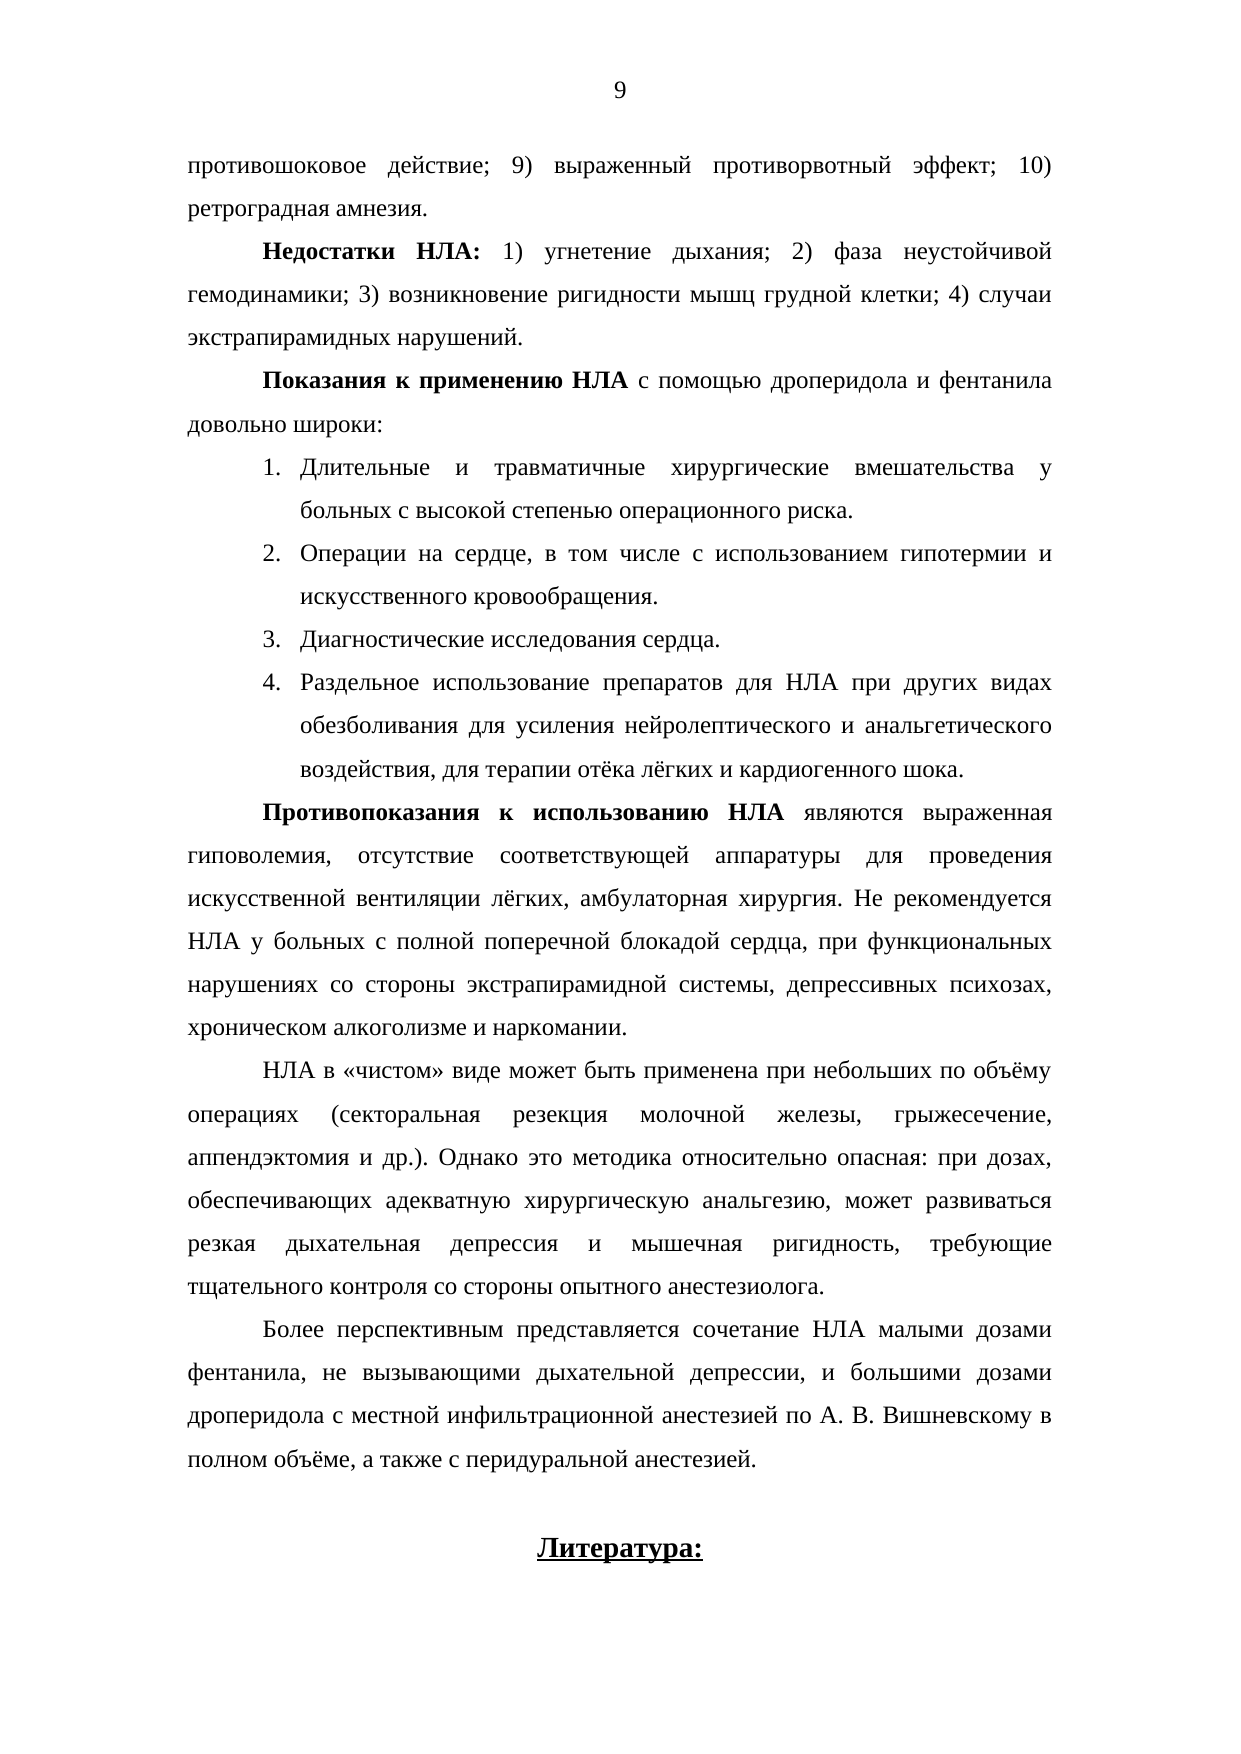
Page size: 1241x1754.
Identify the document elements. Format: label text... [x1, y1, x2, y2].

text Более перспективным представляется сочетание НЛА малыми дозами фентанила, не вызывающими дыхательной депрессии, и большими дозами дроперидола с местной инфильтрационной анестезией по А. В. Вишневскому в полном объёме, а также с перидуральной анестезией. [187, 1314, 1053, 1472]
list Диагностические исследования сердца. [262, 624, 1053, 653]
text Противопоказания к использованию НЛА являются выраженная гиповолемия, отсутствие соответствующей аппаратуры для проведения искусственной вентиляции лёгких, амбулаторная хирургия. Не рекомендуется НЛА у больных с полной поперечной блокадой сердца, при функциональных нарушениях со стороны экстрапирамидной системы, депрессивных психозах, хроническом алкоголизме и наркомании. [187, 797, 1053, 1041]
text Литература: [187, 1530, 1053, 1563]
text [187, 150, 1053, 222]
list Операции на сердце, в том числе с использованием гипотермии и искусственного кровообращения. [262, 538, 1053, 610]
text НЛА в «чистом» виде может быть применена при небольших по объёму операциях (секторальная резекция молочной железы, грыжесечение, аппендэктомия и др.). Однако это методика относительно опасная: при дозах, обеспечивающих адекватную хирургическую анальгезию, может развиваться резкая дыхательная депрессия и мышечная ригидность, требующие тщательного контроля со стороны опытного анестезиолога. [187, 1056, 1053, 1300]
text Недостатки НЛА: 1) угнетение дыхания; 2) фаза неустойчивой гемодинамики; 3) возникновение ригидности мышц грудной клетки; 4) случаи экстрапирамидных нарушений. [187, 236, 1053, 351]
list Раздельное использование препаратов для НЛА при других видах обезболивания для усиления нейролептического и анальгетического воздействия, для терапии отёка лёгких и кардиогенного шока. [262, 667, 1053, 782]
text Показания к применению НЛА с помощью дроперидола и фентанила довольно широки: [187, 366, 1053, 437]
list Длительные и травматичные хирургические вмешательства у больных с высокой степенью операционного риска. [262, 452, 1053, 524]
